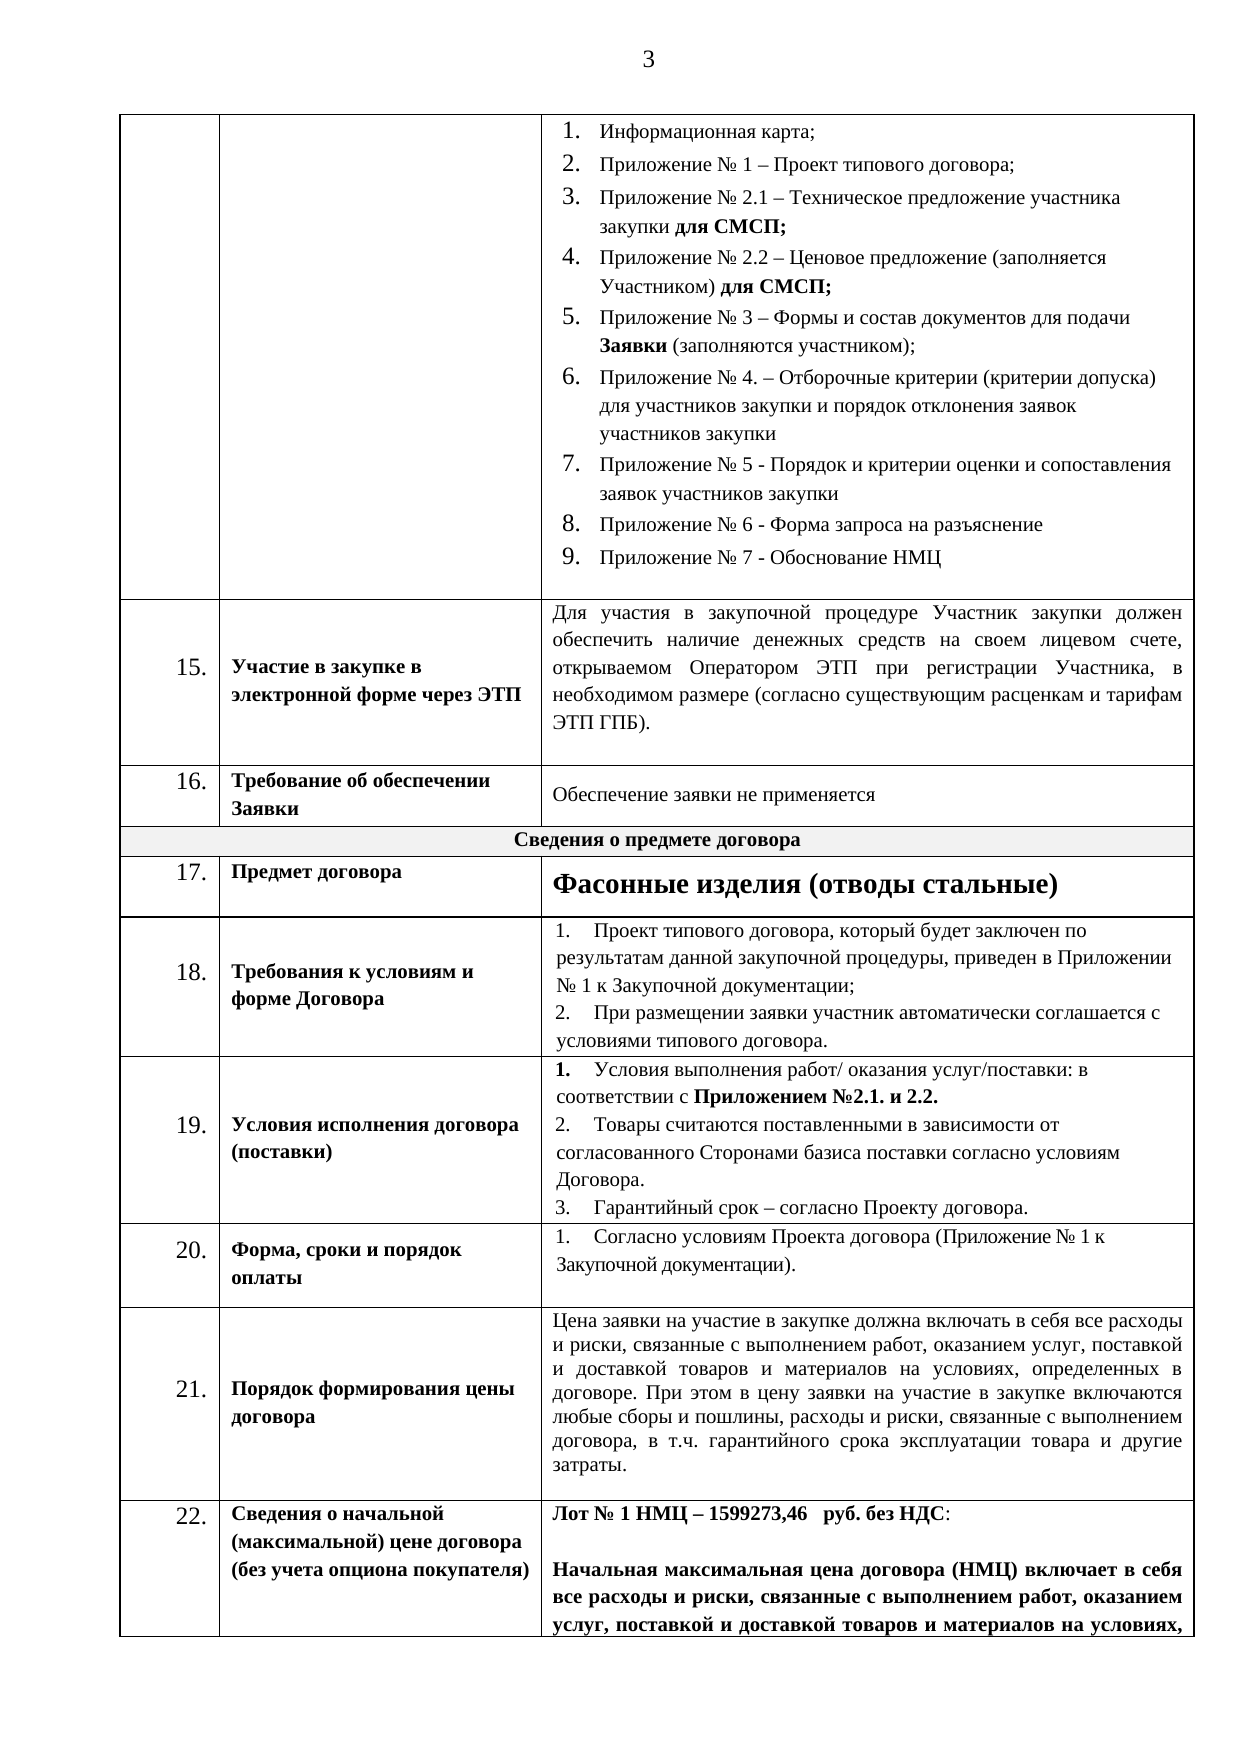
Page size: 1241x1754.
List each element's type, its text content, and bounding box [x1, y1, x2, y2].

table_cell Сведения о предмете договора [121, 827, 1193, 856]
table_cell [121, 766, 219, 826]
table_cell [121, 600, 219, 765]
table_cell [121, 857, 219, 916]
table_cell Предмет договора [220, 857, 541, 916]
table_cell [121, 115, 219, 598]
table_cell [220, 1501, 541, 1636]
table_cell Требование об обеспечении Заявки [220, 766, 541, 826]
table_cell Цена заявки на участие в закупке должна включать в себя все расходы и риски, связанные с выполнением работ, оказанием услуг, поставкой и доставкой товаров и материалов на условиях, определенных в договоре. При этом в цену заявки на участие в закупке включаются любые сборы и пошлины, расходы и риски, связанные с выполнением договора, в т.ч. гарантийного срока эксплуатации товара и другие затраты. [542, 1308, 1193, 1500]
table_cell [220, 115, 541, 598]
table_cell Требования к условиям и форме Договора [220, 918, 541, 1056]
table_cell Условия исполнения договора (поставки) [220, 1057, 541, 1223]
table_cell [542, 1501, 1193, 1636]
table_cell [121, 1501, 219, 1636]
table_cell [121, 1057, 219, 1223]
table_cell Условия выполнения работ/ оказания услуг/поставки: в соответствии с Приложением №2.1. и 2.2. Товары считаются поставленными в зависимости от согласованного Сторонами базиса поставки согласно условиям Договора. Гарантийный срок – согласно Проекту договора. [542, 1057, 1193, 1223]
table_cell Согласно условиям Проекта договора (Приложение № 1 к Закупочной документации). [542, 1224, 1193, 1307]
table_cell Порядок формирования цены договора [220, 1308, 541, 1500]
table_cell Форма, сроки и порядок оплаты [220, 1224, 541, 1307]
table_cell Обеспечение заявки не применяется [542, 766, 1193, 826]
table_cell Проект типового договора, который будет заключен по результатам данной закупочной процедуры, приведен в Приложении № 1 к Закупочной документации; При размещении заявки участник автоматически соглашается с условиями типового договора. [542, 918, 1193, 1056]
table_cell Для участия в закупочной процедуре Участник закупки должен обеспечить наличие денежных средств на своем лицевом счете, открываемом Оператором ЭТП при регистрации Участника, в необходимом размере (согласно существующим расценкам и тарифам ЭТП ГПБ). [542, 600, 1193, 765]
table_cell Участие в закупке в электронной форме через ЭТП [220, 600, 541, 765]
table_cell Фасонные изделия (отводы стальные) [542, 857, 1193, 916]
table_cell [121, 1308, 219, 1500]
table_cell [121, 1224, 219, 1307]
table_cell [121, 918, 219, 1056]
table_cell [542, 115, 1193, 598]
